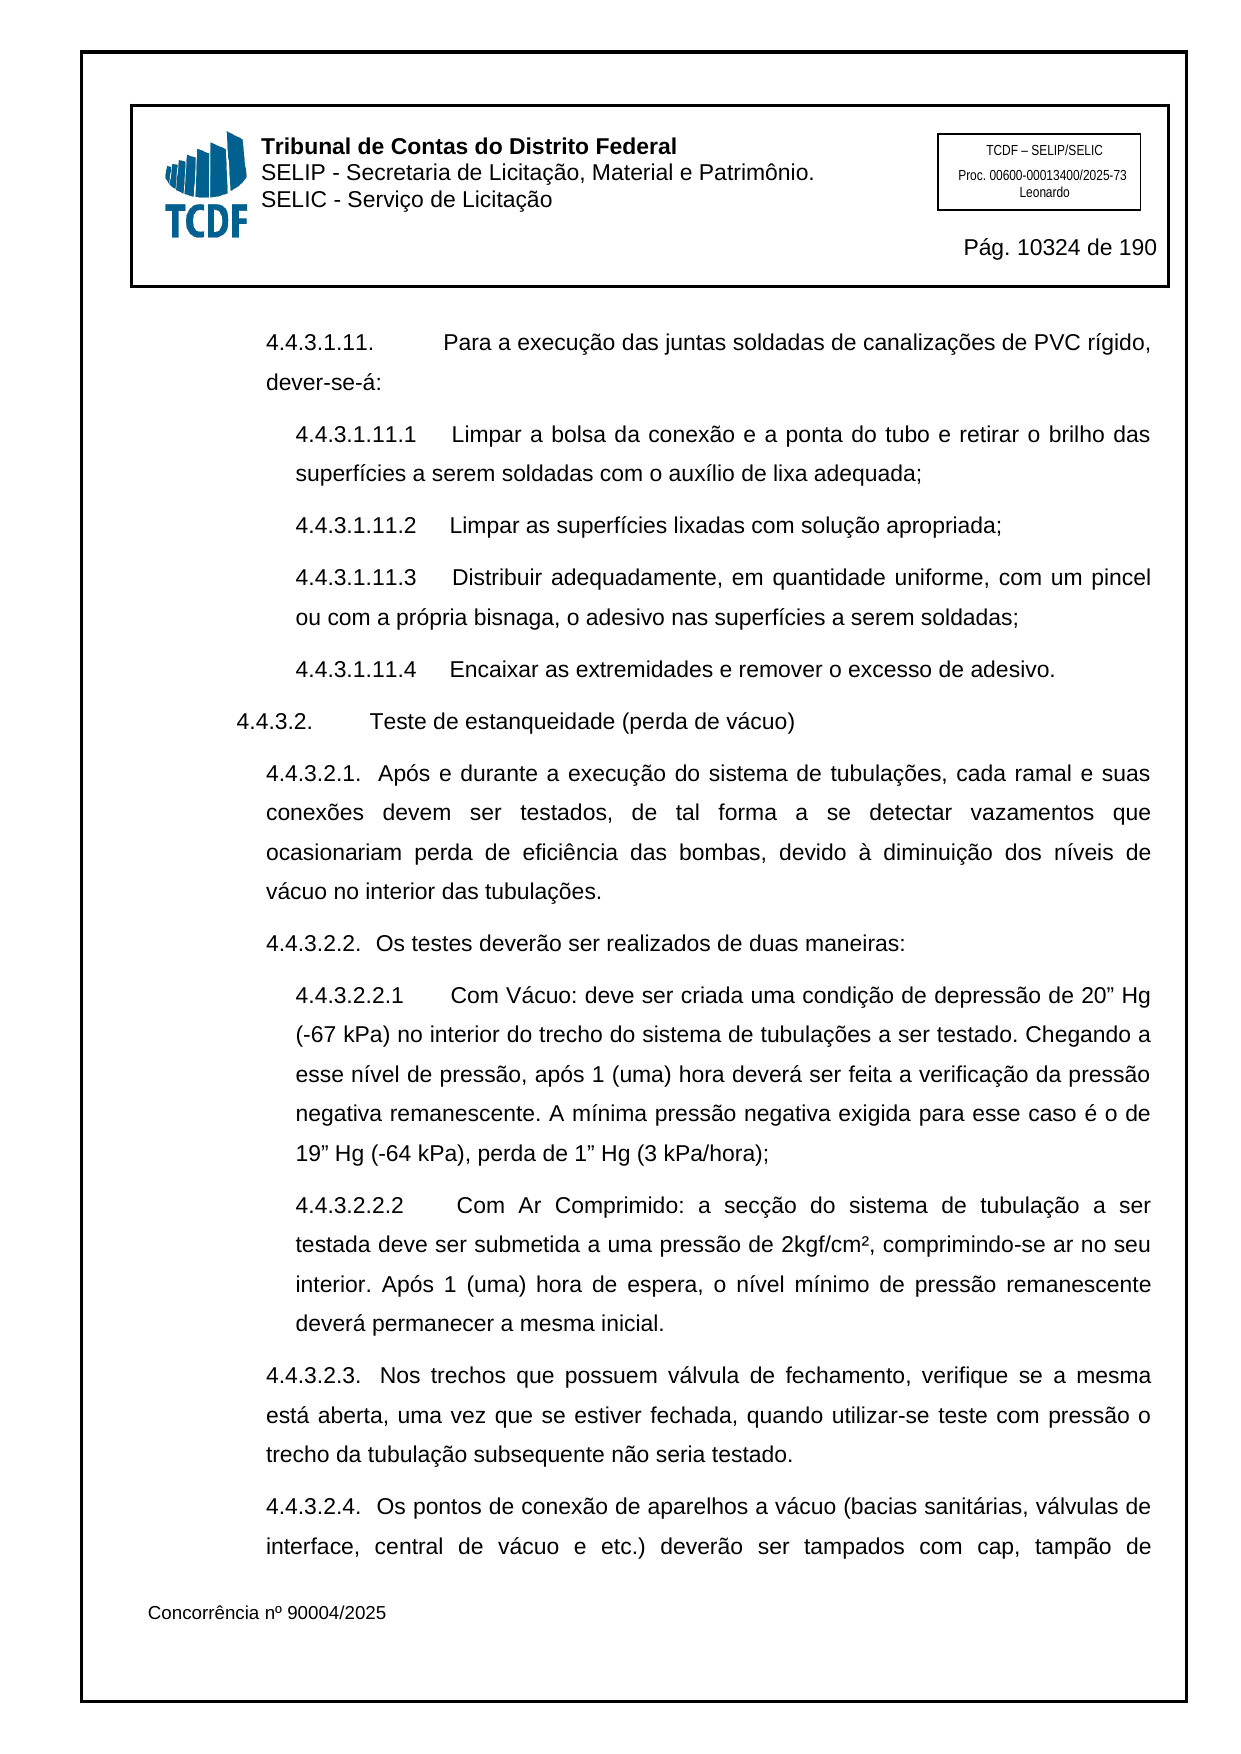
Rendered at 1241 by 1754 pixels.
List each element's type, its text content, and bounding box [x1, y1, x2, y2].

text Limpar as superfícies lixadas com solução apropriada; [295, 512, 1152, 538]
text Nos trechos que possuem válvula de fechamento, verifique se a mesma está aberta, uma vez que se estiver fechada, quando utilizar-se teste com pressão o trecho da tubulação subsequente não seria testado. [266, 1362, 1152, 1468]
text Limpar a bolsa da conexão e a ponta do tubo e retirar o brilho das superfícies a serem soldadas com o auxílio de lixa adequada; [295, 421, 1152, 487]
picture [150, 128, 262, 240]
text Após e durante a execução do sistema de tubulações, cada ramal e suas conexões devem ser testados, de tal forma a se detectar vazamentos que ocasionariam perda de eficiência das bombas, devido à diminuição dos níveis de vácuo no interior das tubulações. [266, 759, 1152, 904]
text Para a execução das juntas soldadas de canalizações de PVC rígido, dever-se-á: [266, 329, 1152, 395]
text Teste de estanqueidade (perda de vácuo) [236, 708, 1152, 734]
text Encaixar as extremidades e remover o excesso de adesivo. [295, 656, 1152, 682]
text Distribuir adequadamente, em quantidade uniforme, com um pincel ou com a própria bisnaga, o adesivo nas superfícies a serem soldadas; [295, 564, 1152, 630]
text Com Ar Comprimido: a secção do sistema de tubulação a ser testada deve ser submetida a uma pressão de 2kgf/cm², comprimindo-se ar no seu interior. Após 1 (uma) hora de espera, o nível mínimo de pressão remanescente deverá permanecer a mesma inicial. [295, 1192, 1152, 1337]
text Com Vácuo: deve ser criada uma condição de depressão de 20” Hg (-67 kPa) no interior do trecho do sistema de tubulações a ser testado. Chegando a esse nível de pressão, após 1 (uma) hora deverá ser feita a verificação da pressão negativa remanescente. A mínima pressão negativa exigida para esse caso é o de 19” Hg (-64 kPa), perda de 1” Hg (3 kPa/hora); [295, 982, 1152, 1166]
text Os testes deverão ser realizados de duas maneiras: [266, 930, 1152, 956]
